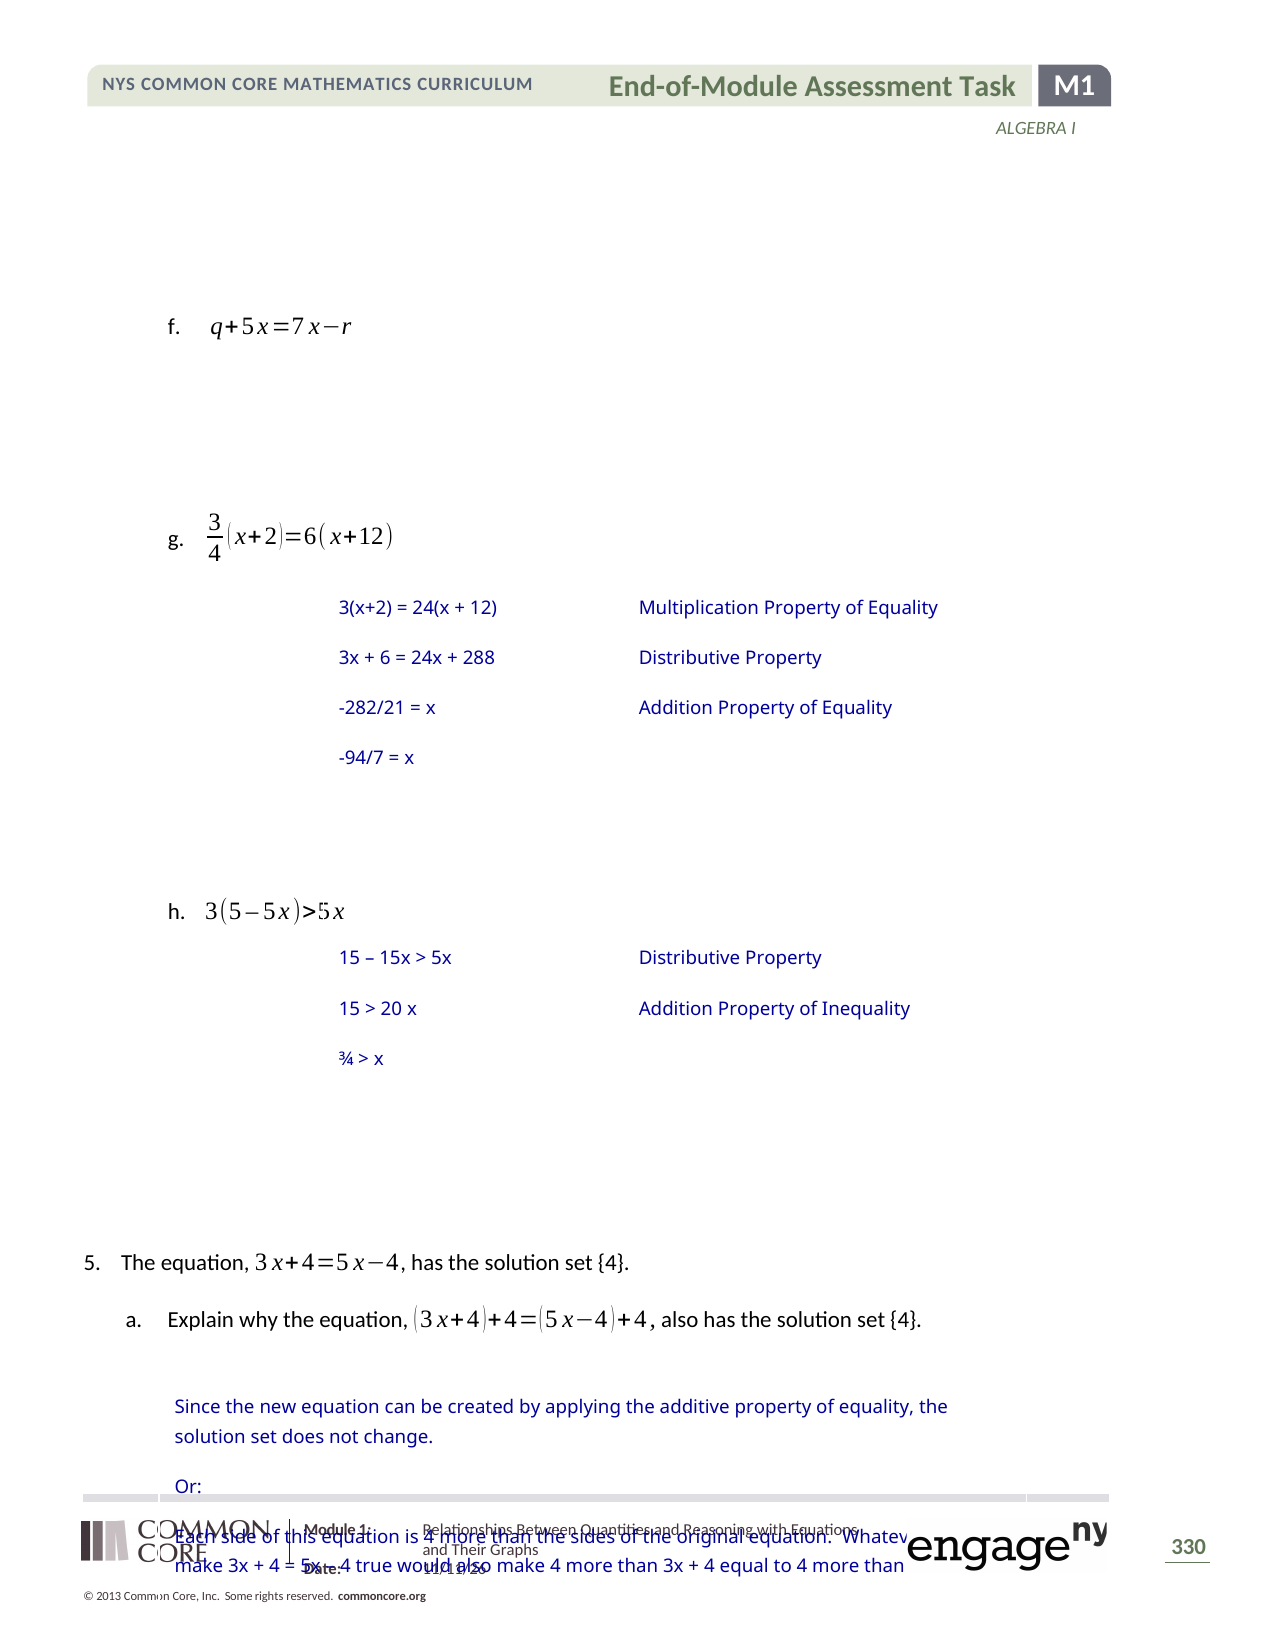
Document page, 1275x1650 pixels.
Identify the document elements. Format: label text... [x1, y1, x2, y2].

picture [160, 1518, 271, 1564]
list The equation, , has the solution set {4}. [83, 1248, 1108, 1304]
list Explain why the equation, also has the solution set {4}. [125, 1304, 1108, 1391]
picture [906, 1518, 1107, 1573]
picture [264, 1534, 270, 1542]
picture [81, 1518, 158, 1564]
